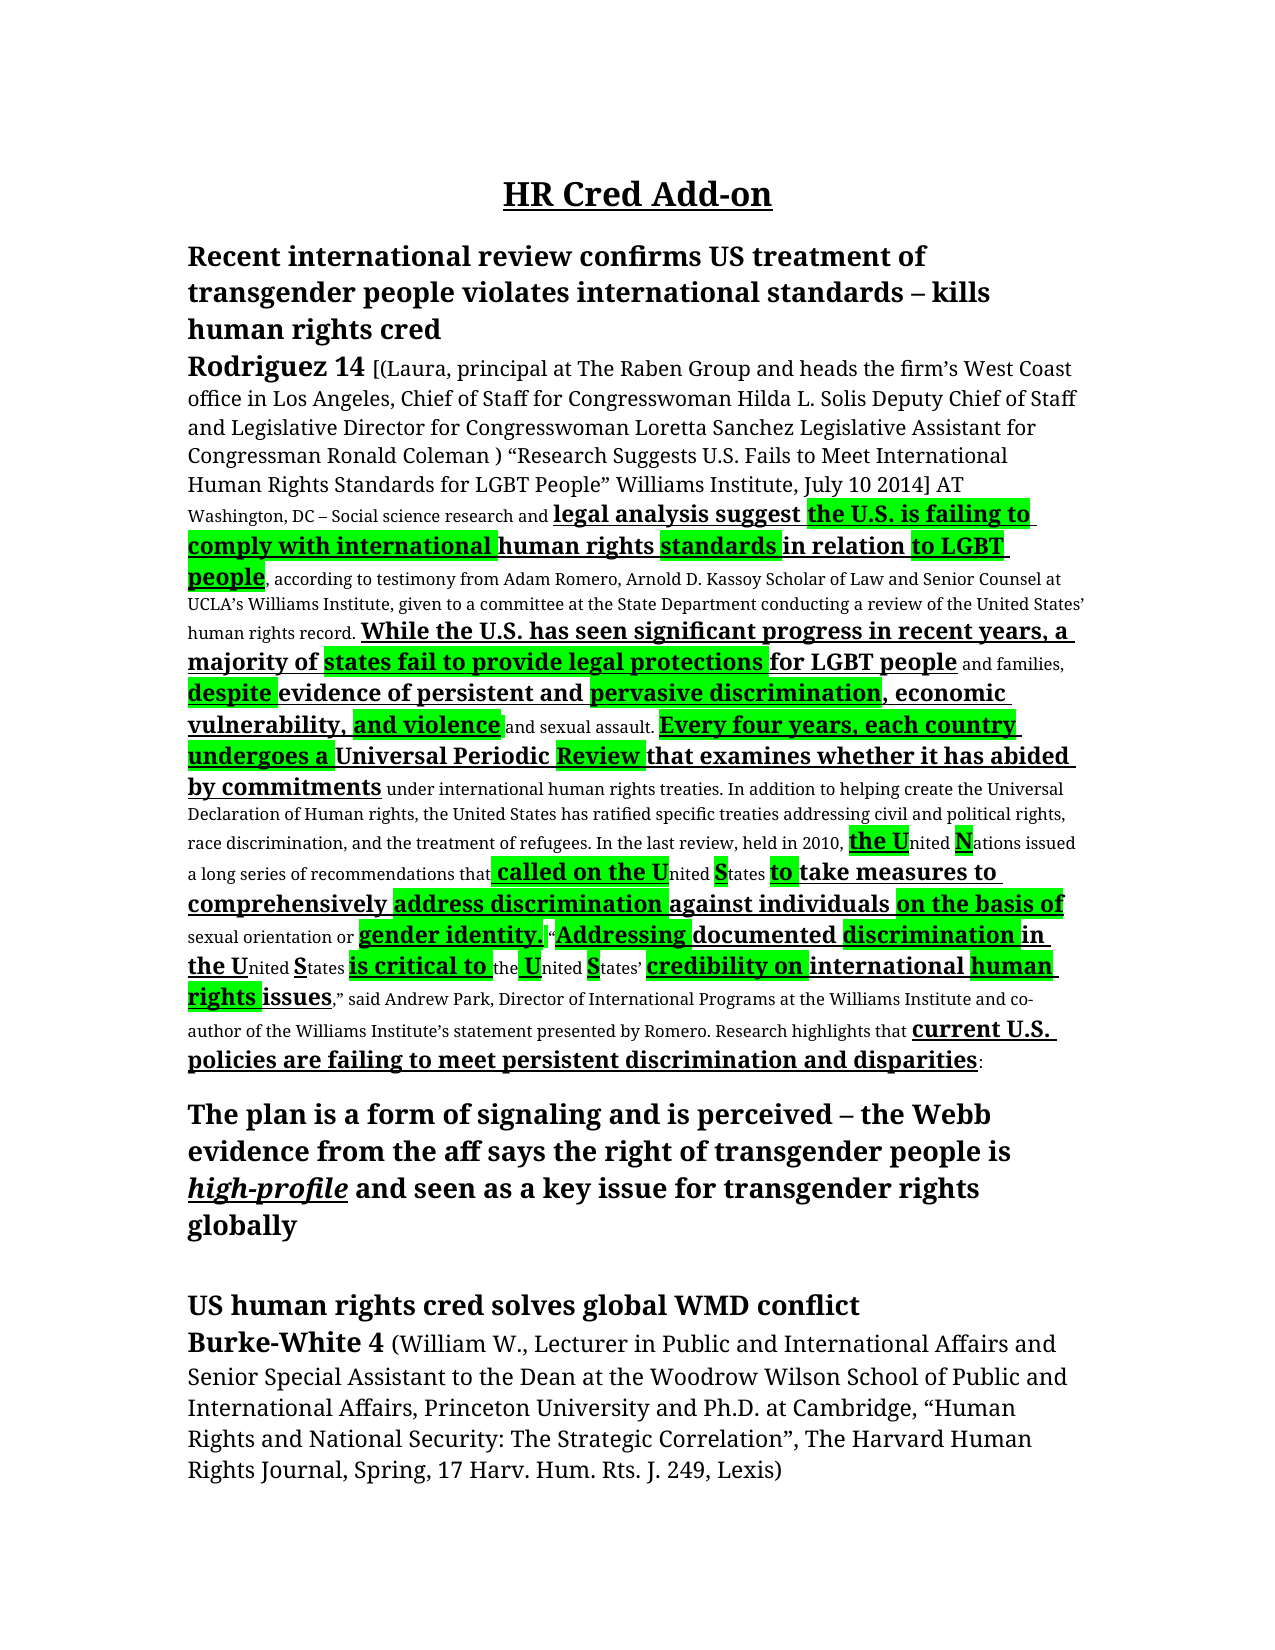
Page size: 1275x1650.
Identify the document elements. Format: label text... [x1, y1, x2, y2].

text Burke-White 4 (William W., Lecturer in Public and International Affairs and Senior Special Assistant to the Dean at the Woodrow Wilson School of Public and International Affairs, Princeton University and Ph.D. at Cambridge, “Human Rights and National Security: The Strategic Correlation”, The Harvard Human Rights Journal, Spring, 17 Harv. Hum. Rts. J. 249, Lexis) [187, 1324, 1087, 1486]
subtitle Recent international review confirms US treatment of transgender people violates international standards – kills human rights cred [187, 237, 1087, 348]
text Washington, DC – Social science research and legal analysis suggest the U.S. is failing to comply with international human rights standards in relation to LGBT people, according to testimony from Adam Romero, Arnold D. Kassoy Scholar of Law and Senior Counsel at UCLA’s Williams Institute, given to a committee at the State Department conducting a review of the United States’ human rights record. While the U.S. has seen significant progress in recent years, a majority of states fail to provide legal protections for LGBT people and families, despite evidence of persistent and pervasive discrimination, economic vulnerability, and violence and sexual assault. Every four years, each country undergoes a Universal Periodic Review that examines whether it has abided by commitments under international human rights treaties. In addition to helping create the Universal Declaration of Human rights, the United States has ratified specific treaties addressing civil and political rights, race discrimination, and the treatment of refugees. In the last review, held in 2010, the United Nations issued a long series of recommendations that called on the United States to take measures to comprehensively address discrimination against individuals on the basis of sexual orientation or gender identity. “Addressing documented discrimination in the United States is critical to the United States’ credibility on international human rights issues,” said Andrew Park, Director of International Programs at the Williams Institute and co-author of the Williams Institute’s statement presented by Romero. Research highlights that current U.S. policies are failing to meet persistent discrimination and disparities: [187, 498, 1087, 1075]
subtitle HR Cred Add-on [187, 171, 1087, 216]
subtitle US human rights cred solves global WMD conflict [187, 1287, 1087, 1324]
text Rodriguez 14 [(Laura, principal at The Raben Group and heads the firm’s West Coast office in Los Angeles, Chief of Staff for Congresswoman Hilda L. Solis Deputy Chief of Staff and Legislative Director for Congresswoman Loretta Sanchez Legislative Assistant for Congressman Ronald Coleman ) “Research Suggests U.S. Fails to Meet International Human Rights Standards for LGBT People” Williams Institute, July 10 2014] AT [187, 348, 1087, 498]
subtitle The plan is a form of signaling and is perceived – the Webb evidence from the aff says the right of transgender people is high-profile and seen as a key issue for transgender rights globally [187, 1096, 1087, 1243]
